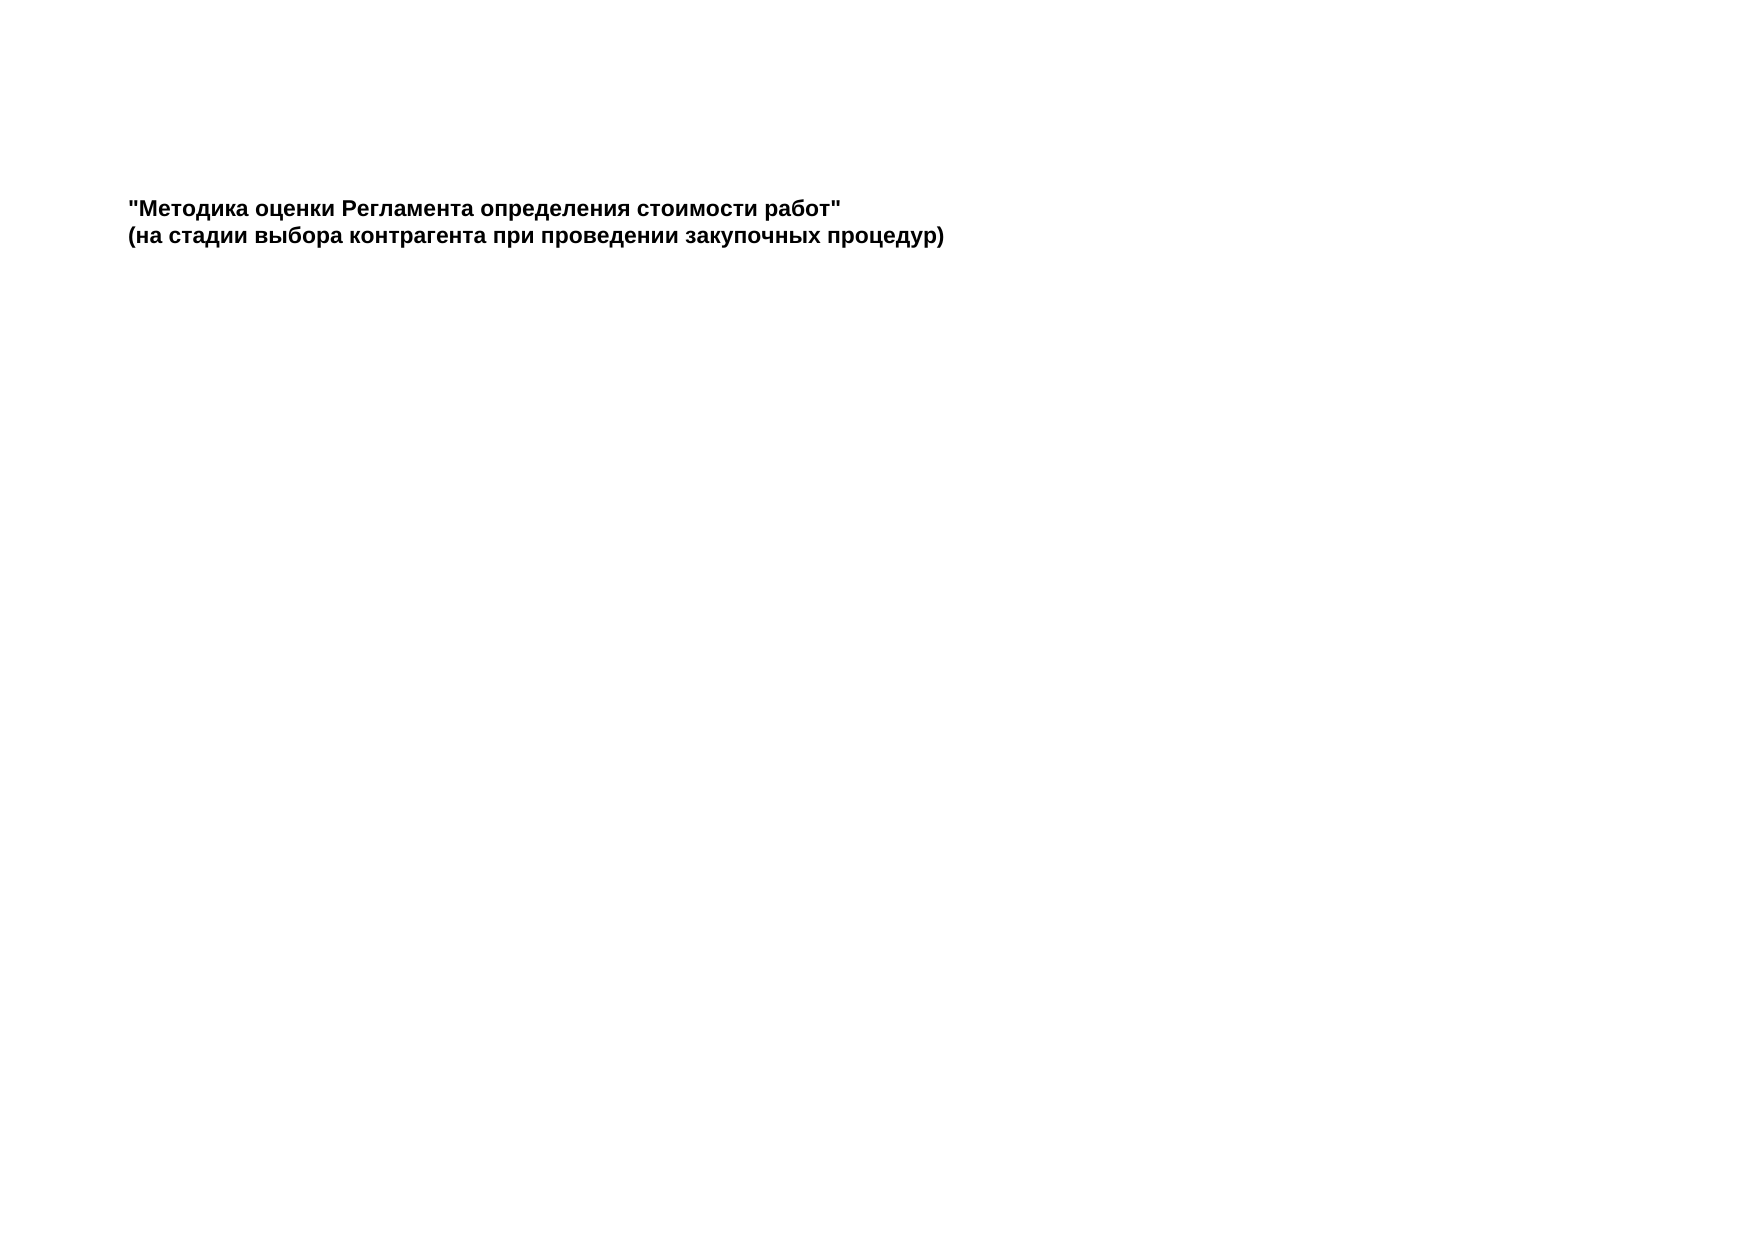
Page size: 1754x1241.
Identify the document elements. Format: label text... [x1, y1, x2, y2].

table_header "Методика оценки Регламента определения стоимости работ" (на стадии выбора контрагента при проведении закупочных процедур) [117, 177, 1727, 254]
